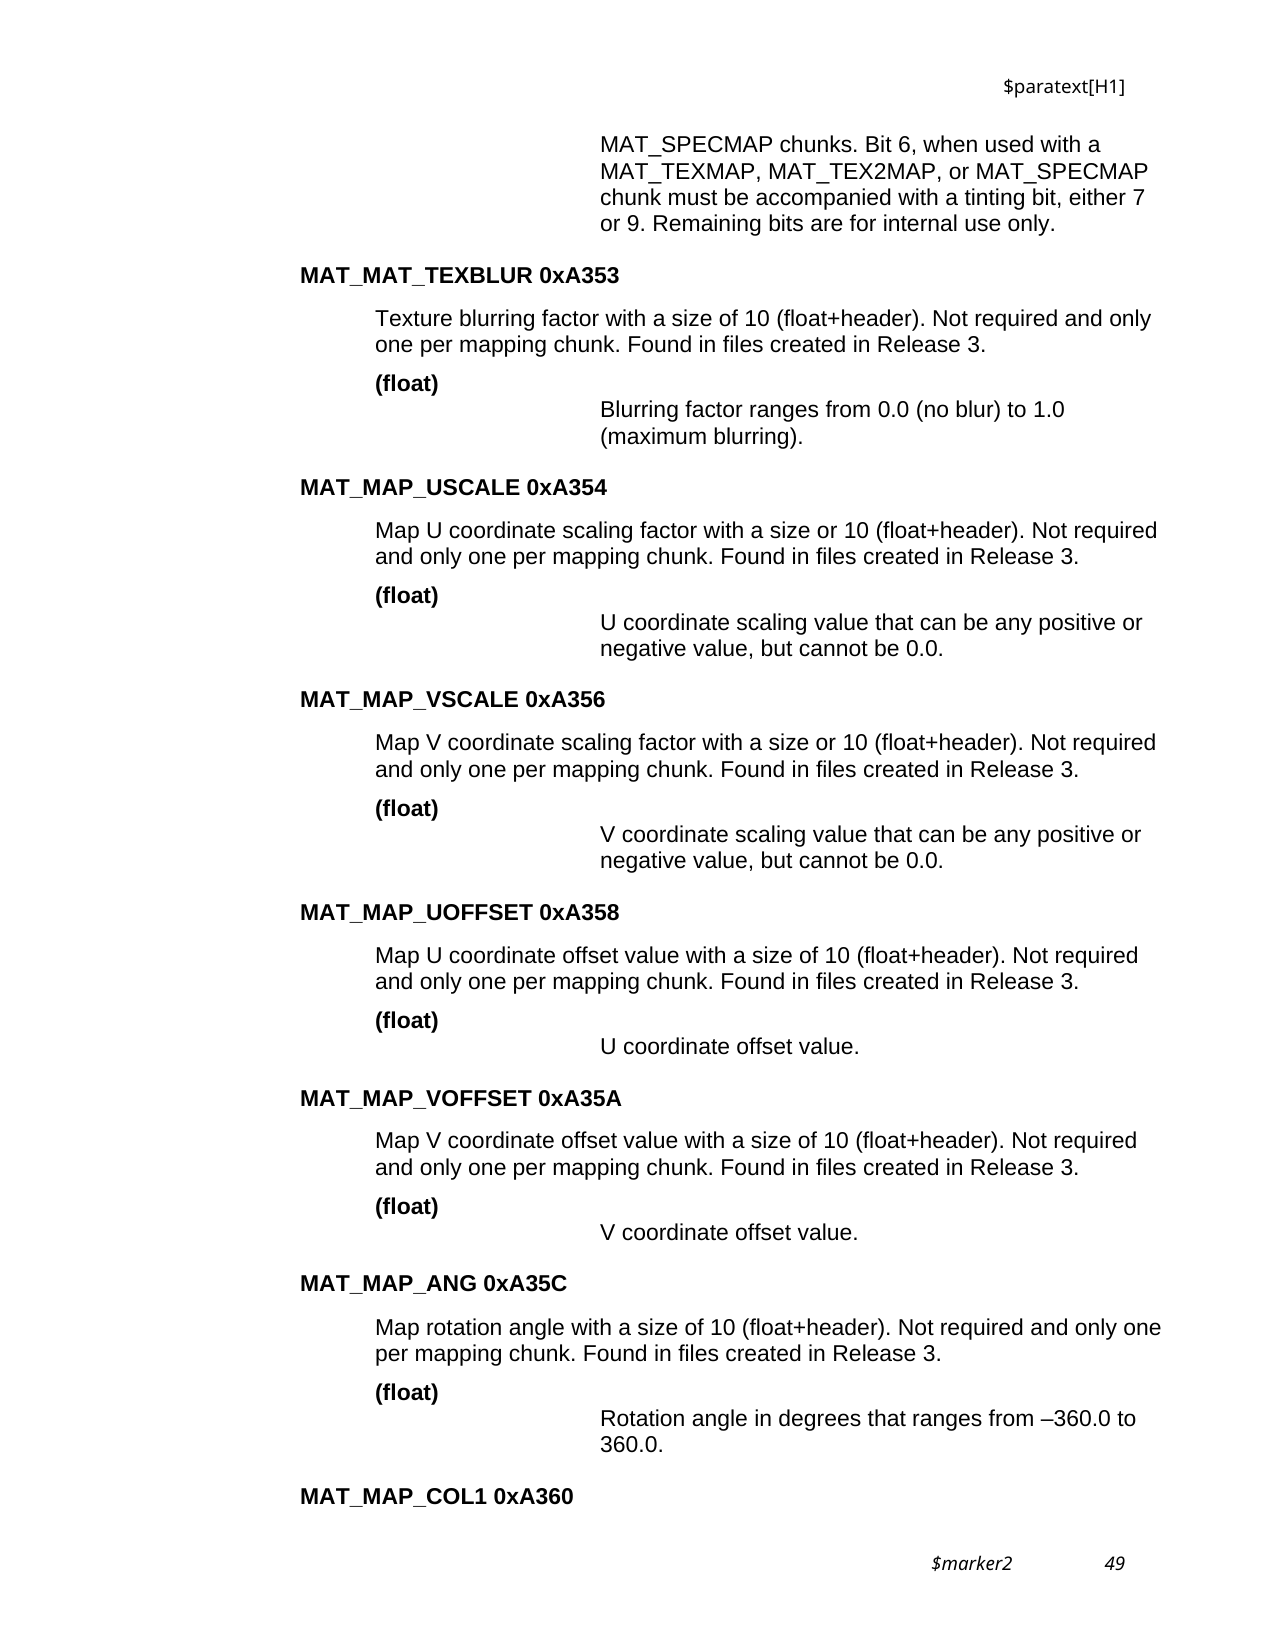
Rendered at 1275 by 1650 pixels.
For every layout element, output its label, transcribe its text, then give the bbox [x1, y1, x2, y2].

text MAT_MAP_VOFFSET 0xA35A [300, 1084, 1162, 1111]
text V coordinate scaling value that can be any positive or negative value, but cannot be 0.0. [600, 821, 1162, 873]
text MAT_MAP_USCALE 0xA354 [300, 474, 1162, 500]
text (float) [375, 1007, 937, 1033]
text Map rotation angle with a size of 10 (float+header). Not required and only one per mapping chunk. Found in files created in Release 3. [375, 1313, 1162, 1366]
text Rotation angle in degrees that ranges from –360.0 to 360.0. [600, 1405, 1162, 1458]
text Blurring factor ranges from 0.0 (no blur) to 1.0 (maximum blurring). [600, 396, 1162, 449]
text Map V coordinate scaling factor with a size or 10 (float+header). Not required and only one per mapping chunk. Found in files created in Release 3. [375, 729, 1162, 782]
text U coordinate offset value. [600, 1033, 1162, 1059]
text MAT_MAP_VSCALE 0xA356 [300, 686, 1162, 713]
text Map V coordinate offset value with a size of 10 (float+header). Not required and only one per mapping chunk. Found in files created in Release 3. [375, 1127, 1162, 1180]
text MAT_MAP_ANG 0xA35C [300, 1270, 1162, 1297]
text Texture blurring factor with a size of 10 (float+header). Not required and only one per mapping chunk. Found in files created in Release 3. [375, 305, 1162, 357]
text MAT_MAP_COL1 0xA360 [300, 1483, 1162, 1509]
text MAT_MAT_TEXBLUR 0xA353 [300, 262, 1162, 288]
text U coordinate scaling value that can be any positive or negative value, but cannot be 0.0. [600, 608, 1162, 661]
text Map U coordinate offset value with a size of 10 (float+header). Not required and only one per mapping chunk. Found in files created in Release 3. [375, 942, 1162, 994]
text (float) [375, 582, 937, 608]
text (float) [375, 1379, 937, 1405]
text MAT_MAP_UOFFSET 0xA358 [300, 898, 1162, 925]
text (float) [375, 1193, 937, 1219]
text V coordinate offset value. [600, 1219, 1162, 1245]
text Map U coordinate scaling factor with a size or 10 (float+header). Not required and only one per mapping chunk. Found in files created in Release 3. [375, 517, 1162, 570]
text (float) [375, 794, 937, 821]
text (float) [375, 370, 937, 396]
